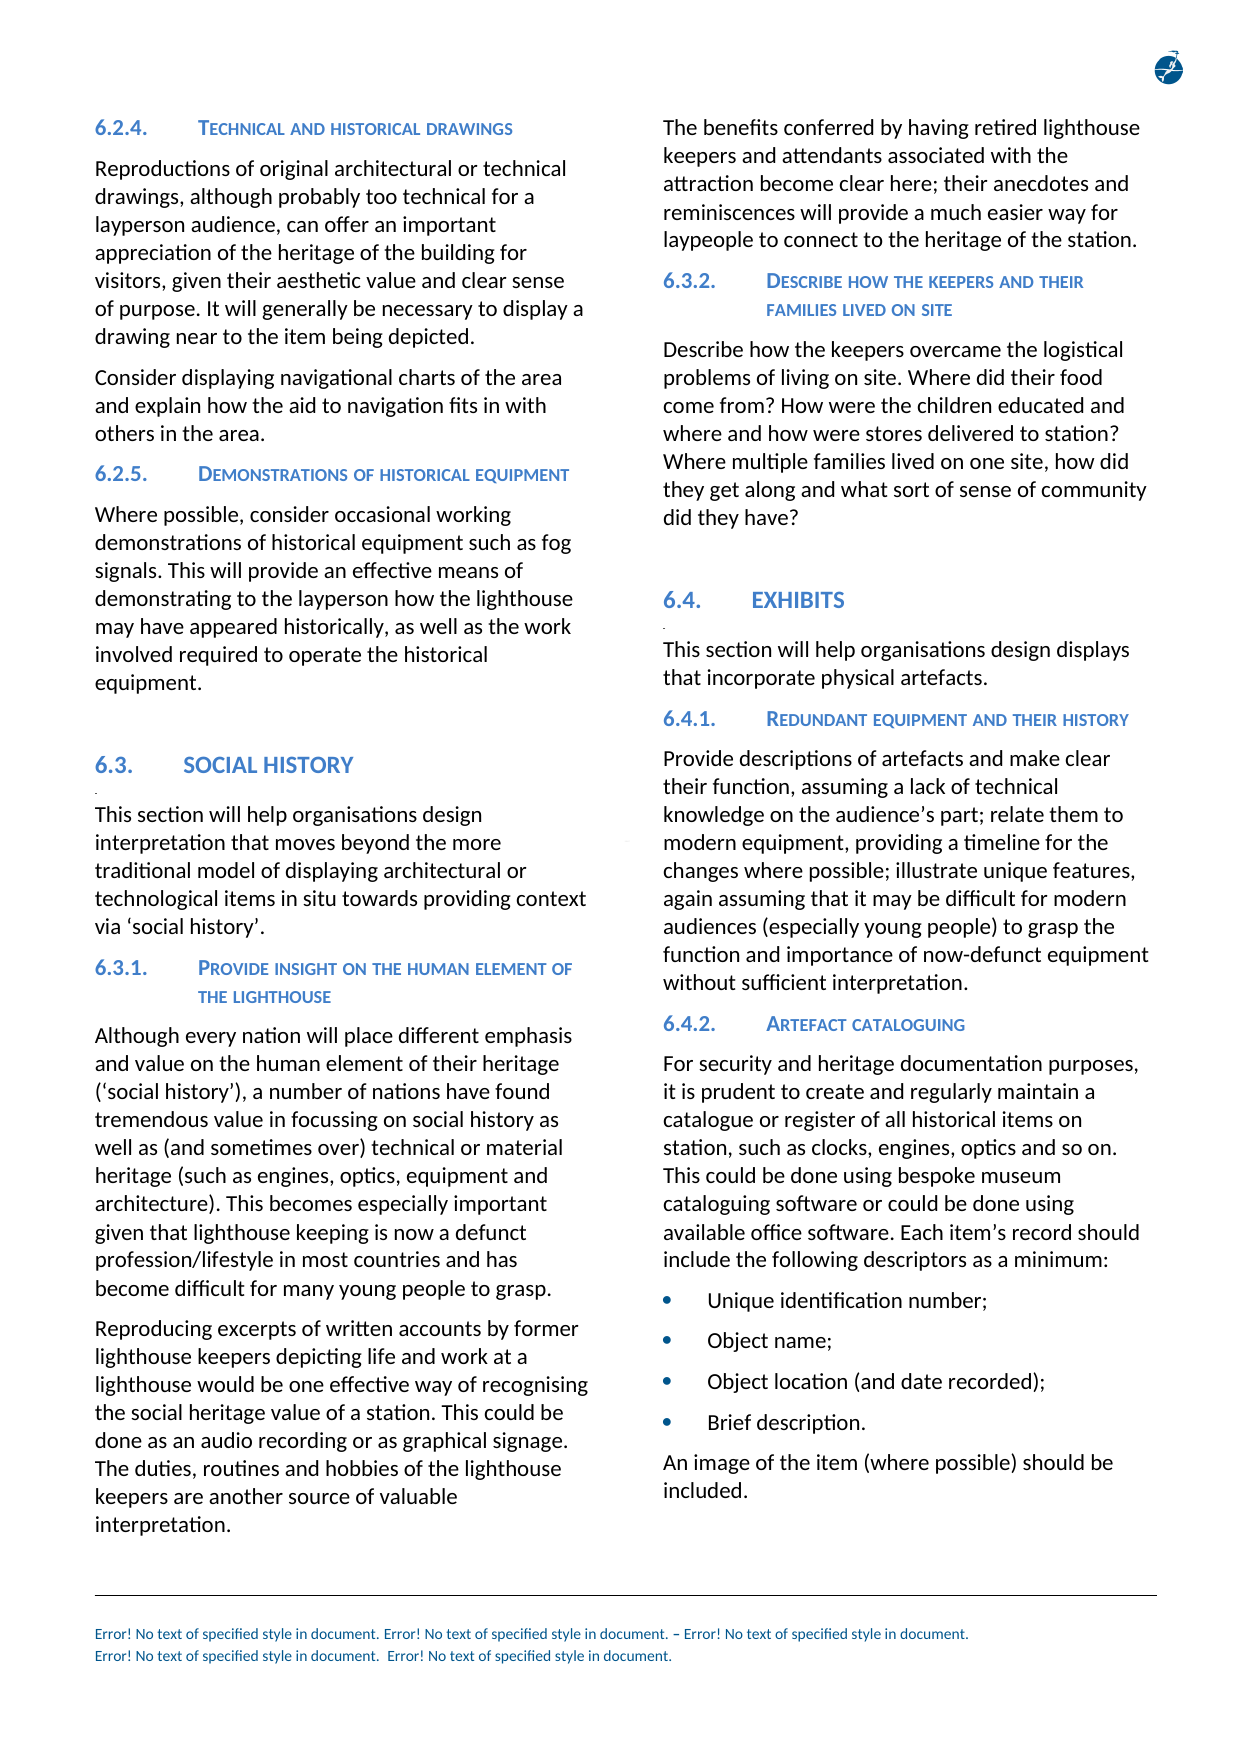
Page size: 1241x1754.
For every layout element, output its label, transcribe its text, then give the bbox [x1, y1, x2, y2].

text For security and heritage documentation purposes, it is prudent to create and regularly maintain a catalogue or register of all historical items on station, such as clocks, engines, optics and so on. This could be done using bespoke museum cataloguing software or could be done using available office software. Each item’s record should include the following descriptors as a minimum: [663, 1049, 1157, 1274]
text Where possible, consider occasional working demonstrations of historical equipment such as fog signals. This will provide an effective means of demonstrating to the layperson how the lighthouse may have appeared historically, as well as the work involved required to operate the historical equipment. [94, 500, 589, 696]
text Describe how the keepers overcame the logistical problems of living on site. Where did their food come from? How were the children educated and where and how were stores delivered to station? Where multiple families lived on one site, how did they get along and what sort of sense of community did they have? [663, 335, 1157, 531]
text The benefits conferred by having retired lighthouse keepers and attendants associated with the attraction become clear here; their anecdotes and reminiscences will provide a much easier way for laypeople to connect to the heritage of the station. [663, 113, 1157, 254]
subtitle Artefact cataloguing [663, 1009, 1157, 1037]
text This section will help organisations design displays that incorporate physical artefacts. [663, 635, 1157, 691]
picture [1123, 0, 1241, 119]
subtitle EXHIBITS [663, 584, 1157, 614]
text Unique identification number; [663, 1286, 1157, 1314]
text An image of the item (where possible) should be included. [663, 1448, 1157, 1504]
subtitle Provide insight on the human element of the lighthouse [94, 953, 589, 1009]
subtitle SOCIAL HISTORY [94, 749, 589, 779]
text Reproductions of original architectural or technical drawings, although probably too technical for a layperson audience, can offer an important appreciation of the heritage of the building for visitors, given their aesthetic value and clear sense of purpose. It will generally be necessary to display a drawing near to the item being depicted. [94, 154, 589, 350]
text Although every nation will place different emphasis and value on the human element of their heritage (‘social history’), a number of nations have found tremendous value in focussing on social history as well as (and sometimes over) technical or material heritage (such as engines, optics, equipment and architecture). This becomes especially important given that lighthouse keeping is now a defunct profession/lifestyle in most countries and has become difficult for many young people to grasp. [94, 1021, 589, 1302]
text Consider displaying navigational charts of the area and explain how the aid to navigation fits in with others in the area. [94, 363, 589, 447]
text Reproducing excerpts of written accounts by former lighthouse keepers depicting life and work at a lighthouse would be one effective way of recognising the social heritage value of a station. This could be done as an audio recording or as graphical signage. The duties, routines and hobbies of the lighthouse keepers are another source of valuable interpretation. [94, 1314, 589, 1538]
subtitle Describe how the keepers and their families lived on site [663, 266, 1157, 322]
subtitle Redundant equipment and their history [663, 704, 1157, 732]
text Provide descriptions of artefacts and make clear their function, assuming a lack of technical knowledge on the audience’s part; relate them to modern equipment, providing a timeline for the changes where possible; illustrate unique features, again assuming that it may be difficult for modern audiences (especially young people) to grasp the function and importance of now-defunct equipment without sufficient interpretation. [663, 744, 1157, 996]
text Brief description. [663, 1408, 1157, 1436]
subtitle Technical and historical drawings [94, 113, 589, 142]
text This section will help organisations design interpretation that moves beyond the more traditional model of displaying architectural or technological items in situ towards providing context via ‘social history’. [94, 800, 589, 940]
subtitle Demonstrations of historical equipment [94, 459, 589, 487]
text Object name; [663, 1327, 1157, 1355]
text Object location (and date recorded); [663, 1367, 1157, 1395]
